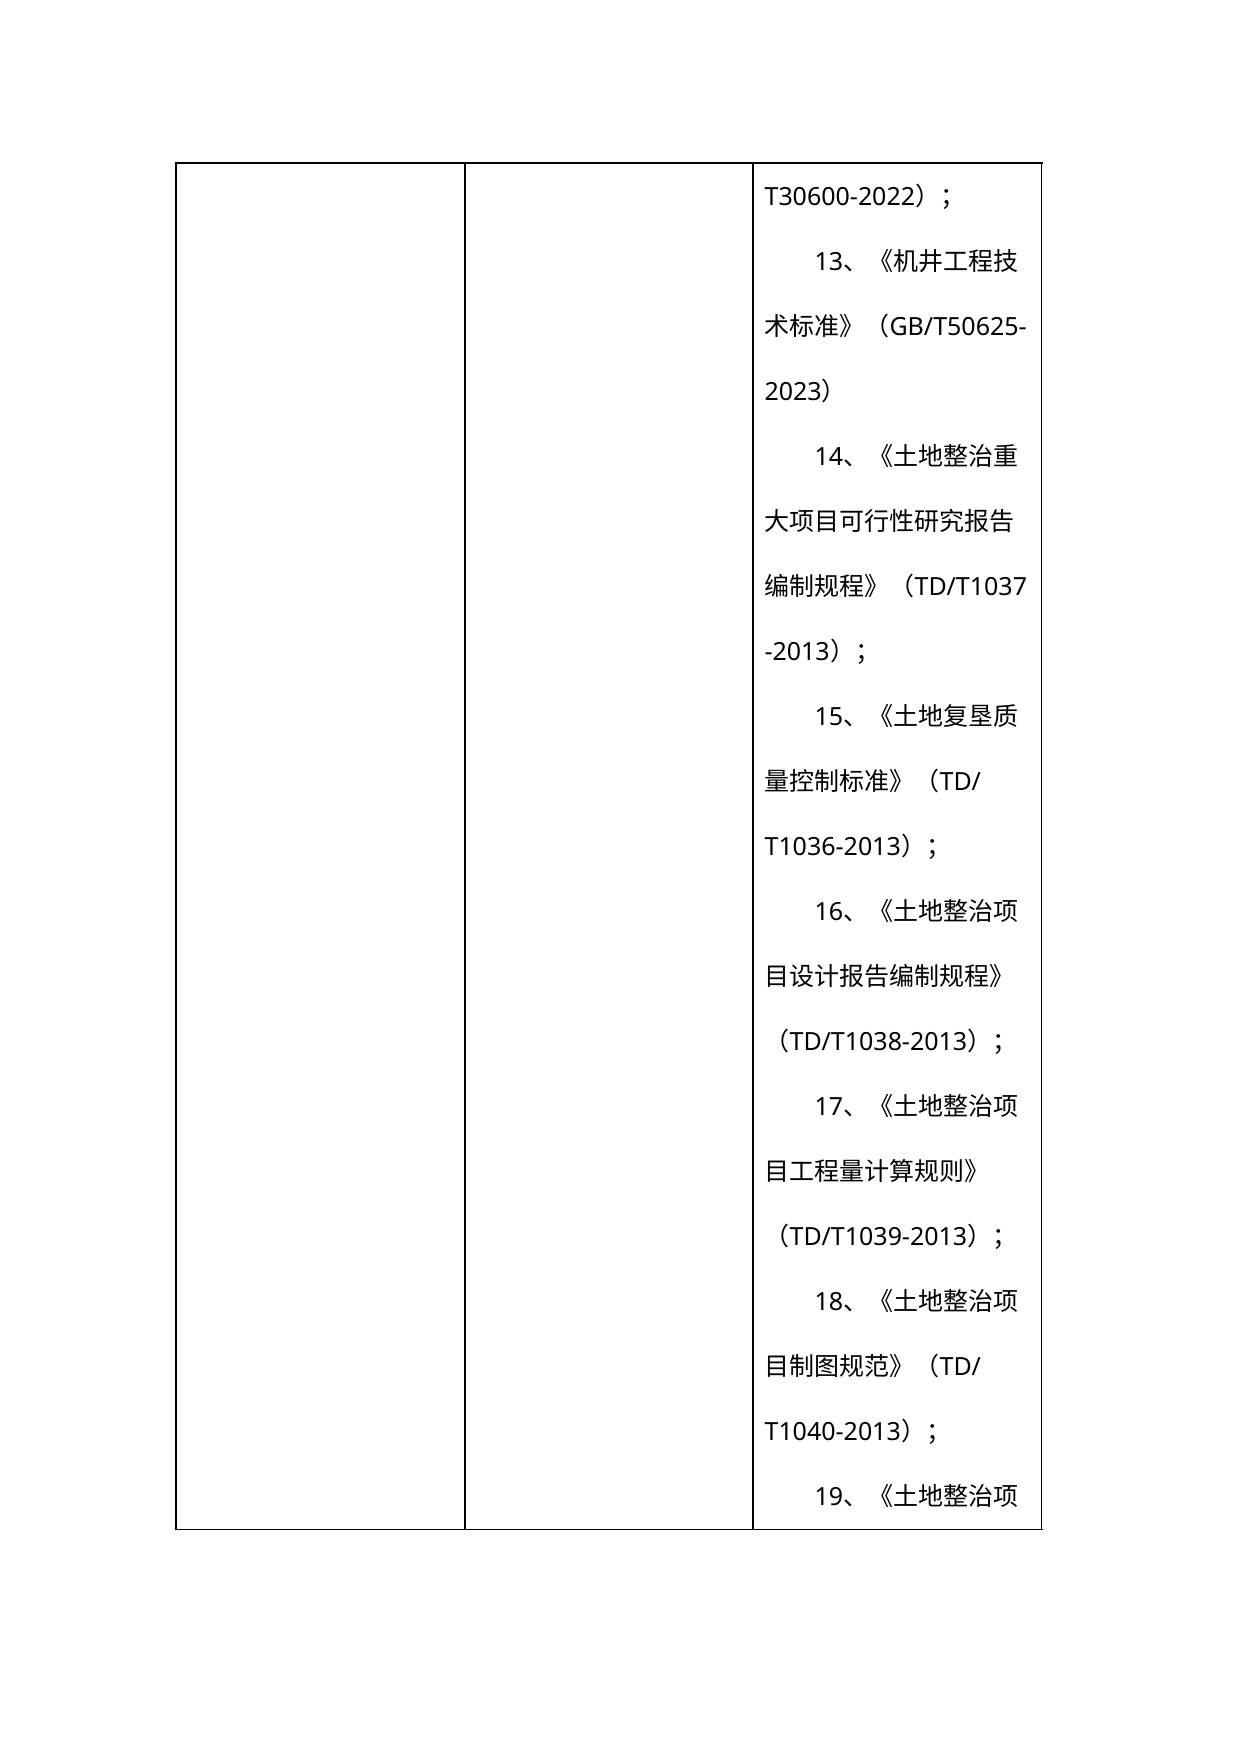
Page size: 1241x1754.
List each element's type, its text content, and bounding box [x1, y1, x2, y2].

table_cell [754, 164, 1041, 1528]
table_cell 1 [177, 164, 464, 1528]
table_cell [466, 164, 752, 1528]
